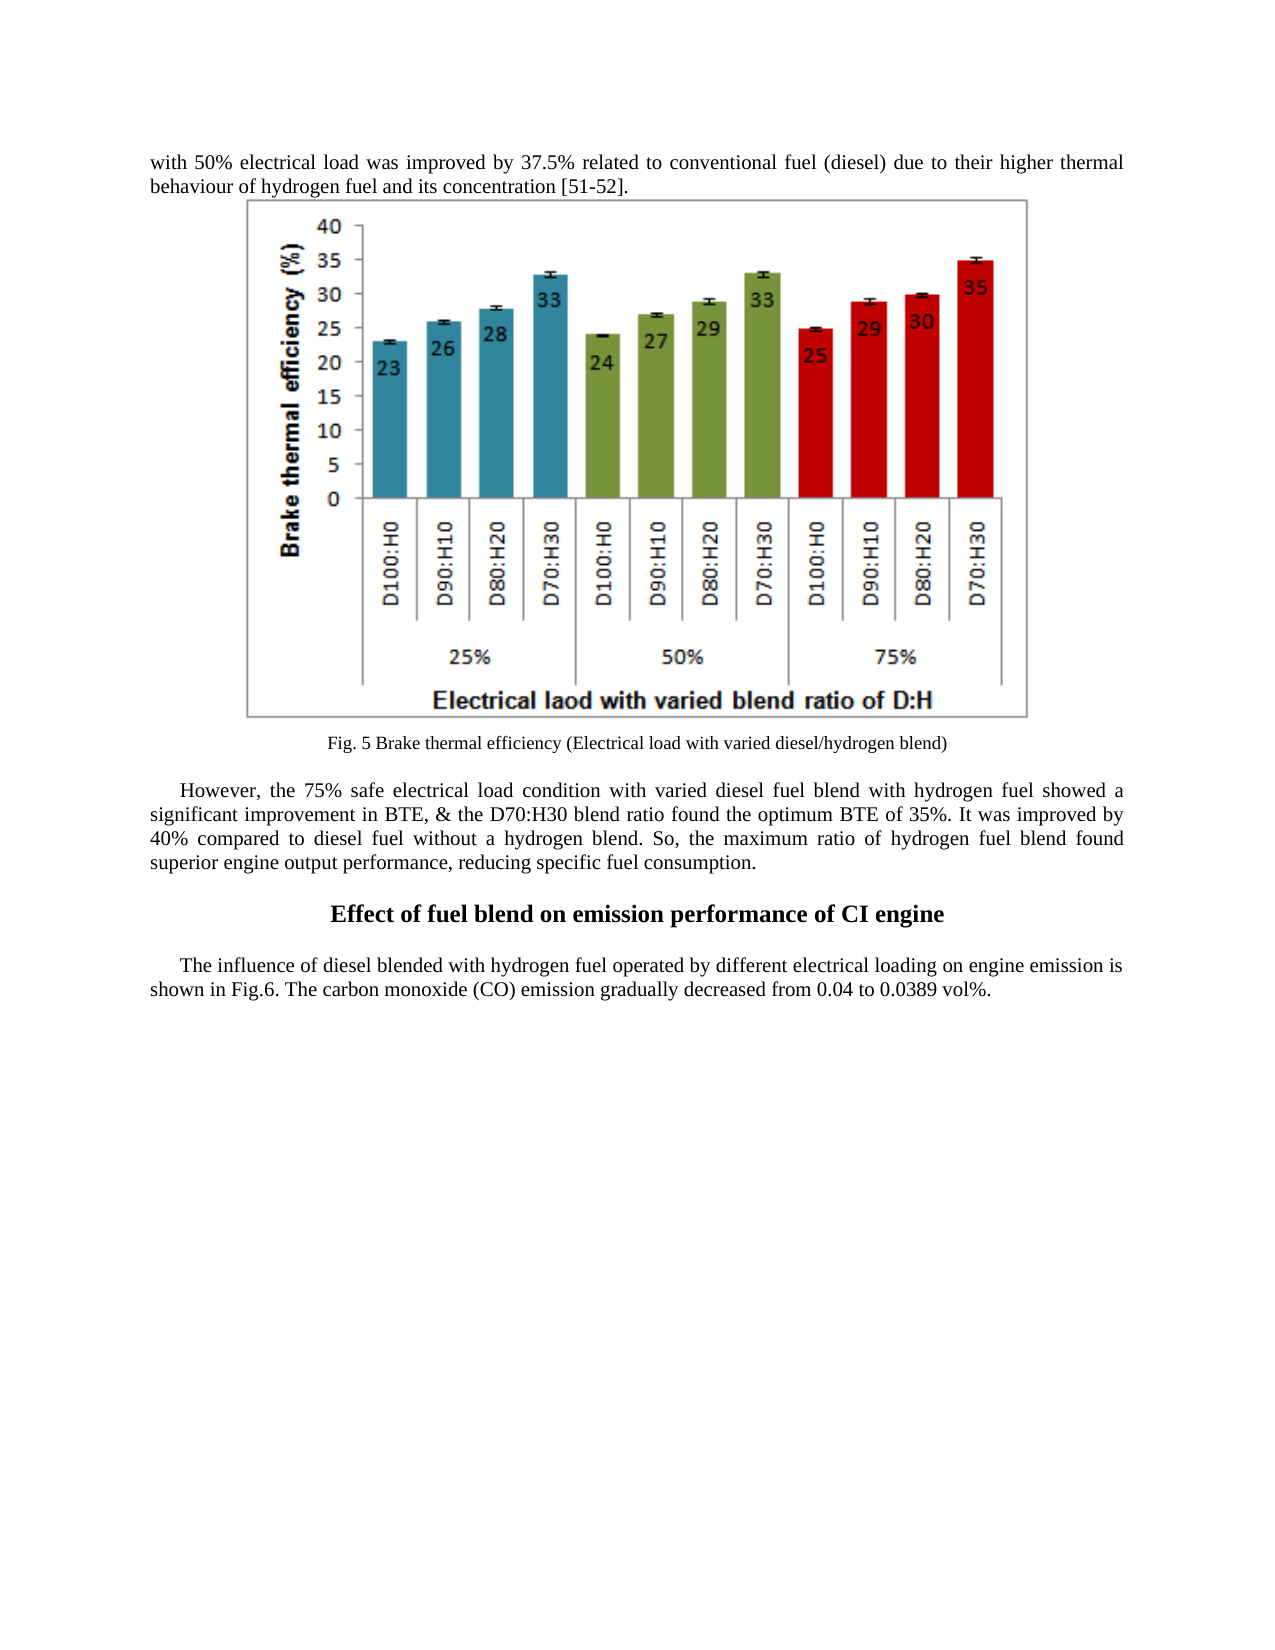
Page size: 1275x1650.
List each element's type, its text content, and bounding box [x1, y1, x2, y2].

text Fig. 5 Brake thermal efficiency (Electrical load with varied diesel/hydrogen blend) [150, 732, 1125, 753]
picture [245, 198, 1030, 720]
text The influence of diesel blended with hydrogen fuel operated by different electrical loading on engine emission is shown in Fig.6. The carbon monoxide (CO) emission gradually decreased from 0.04 to 0.0389 vol%. [150, 952, 1125, 1001]
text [150, 150, 1125, 198]
text However, the 75% safe electrical load condition with varied diesel fuel blend with hydrogen fuel showed a significant improvement in BTE, & the D70:H30 blend ratio found the optimum BTE of 35%. It was improved by 40% compared to diesel fuel without a hydrogen blend. So, the maximum ratio of hydrogen fuel blend found superior engine output performance, reducing specific fuel consumption. [150, 777, 1125, 874]
subtitle Effect of fuel blend on emission performance of CI engine [150, 899, 1125, 927]
